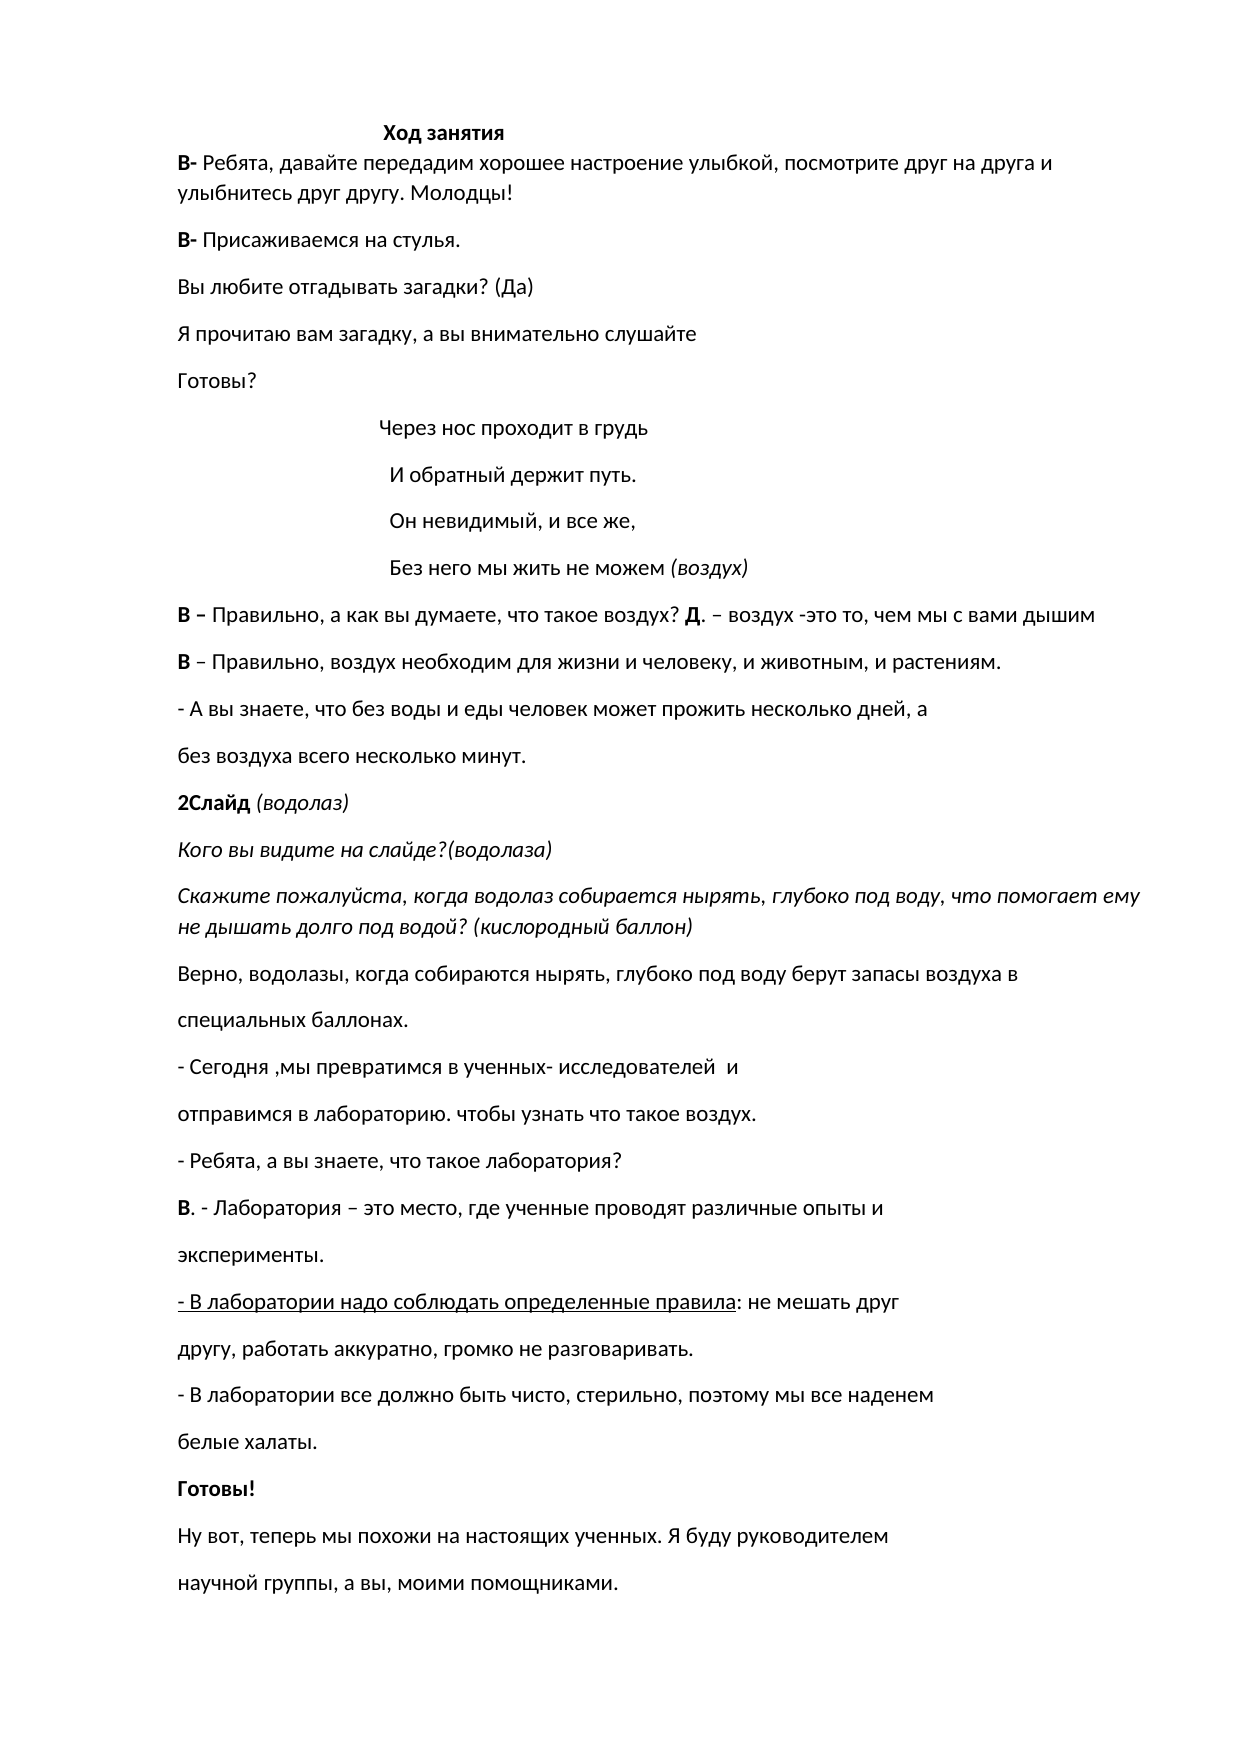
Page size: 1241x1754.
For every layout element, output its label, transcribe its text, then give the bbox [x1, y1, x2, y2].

text Вы любите отгадывать загадки? (Да) [177, 272, 1152, 300]
text И обратный держит путь. [177, 460, 1152, 488]
text белые халаты. [177, 1427, 1152, 1456]
text Через нос проходит в грудь [177, 413, 1152, 441]
text другу, работать аккуратно, громко не разговаривать. [177, 1334, 1152, 1362]
text В – Правильно, воздух необходим для жизни и человеку, и животным, и растениям. [177, 647, 1152, 675]
text Я прочитаю вам загадку, а вы внимательно слушайте [177, 319, 1152, 347]
text отправимся в лабораторию. чтобы узнать что такое воздух. [177, 1099, 1152, 1127]
text В – Правильно, а как вы думаете, что такое воздух? Д. – воздух -это то, чем мы с вами дышим [177, 600, 1152, 628]
text без воздуха всего несколько минут. [177, 741, 1152, 769]
text Без него мы жить не можем (воздух) [177, 553, 1152, 582]
text научной группы, а вы, моими помощниками. [177, 1568, 1152, 1596]
text специальных баллонах. [177, 1006, 1152, 1034]
text - Ребята, а вы знаете, что такое лаборатория? [177, 1146, 1152, 1174]
text Ход занятия В- Ребята, давайте передадим хорошее настроение улыбкой, посмотрите друг на друга и улыбнитесь друг другу. Молодцы! [177, 118, 1152, 207]
text Он невидимый, и все же, [177, 507, 1152, 535]
text Верно, водолазы, когда собираются нырять, глубоко под воду берут запасы воздуха в [177, 959, 1152, 987]
text Ну вот, теперь мы похожи на настоящих ученных. Я буду руководителем [177, 1521, 1152, 1549]
text - В лаборатории надо соблюдать определенные правила: не мешать друг [177, 1287, 1152, 1315]
text эксперименты. [177, 1240, 1152, 1268]
text Готовы? [177, 366, 1152, 394]
text В- Присаживаемся на стулья. [177, 225, 1152, 253]
text - В лаборатории все должно быть чисто, стерильно, поэтому мы все наденем [177, 1381, 1152, 1409]
text В. - Лаборатория – это место, где ученные проводят различные опыты и [177, 1193, 1152, 1221]
text Готовы! [177, 1474, 1152, 1502]
text - А вы знаете, что без воды и еды человек может прожить несколько дней, а [177, 694, 1152, 722]
text Кого вы видите на слайде?(водолаза) [177, 835, 1152, 863]
text 2Слайд (водолаз) [177, 788, 1152, 816]
text - Сегодня ,мы превратимся в ученных- исследователей и [177, 1052, 1152, 1081]
text Скажите пожалуйста, когда водолаз собирается нырять, глубоко под воду, что помогает ему не дышать долго под водой? (кислородный баллон) [177, 882, 1152, 940]
